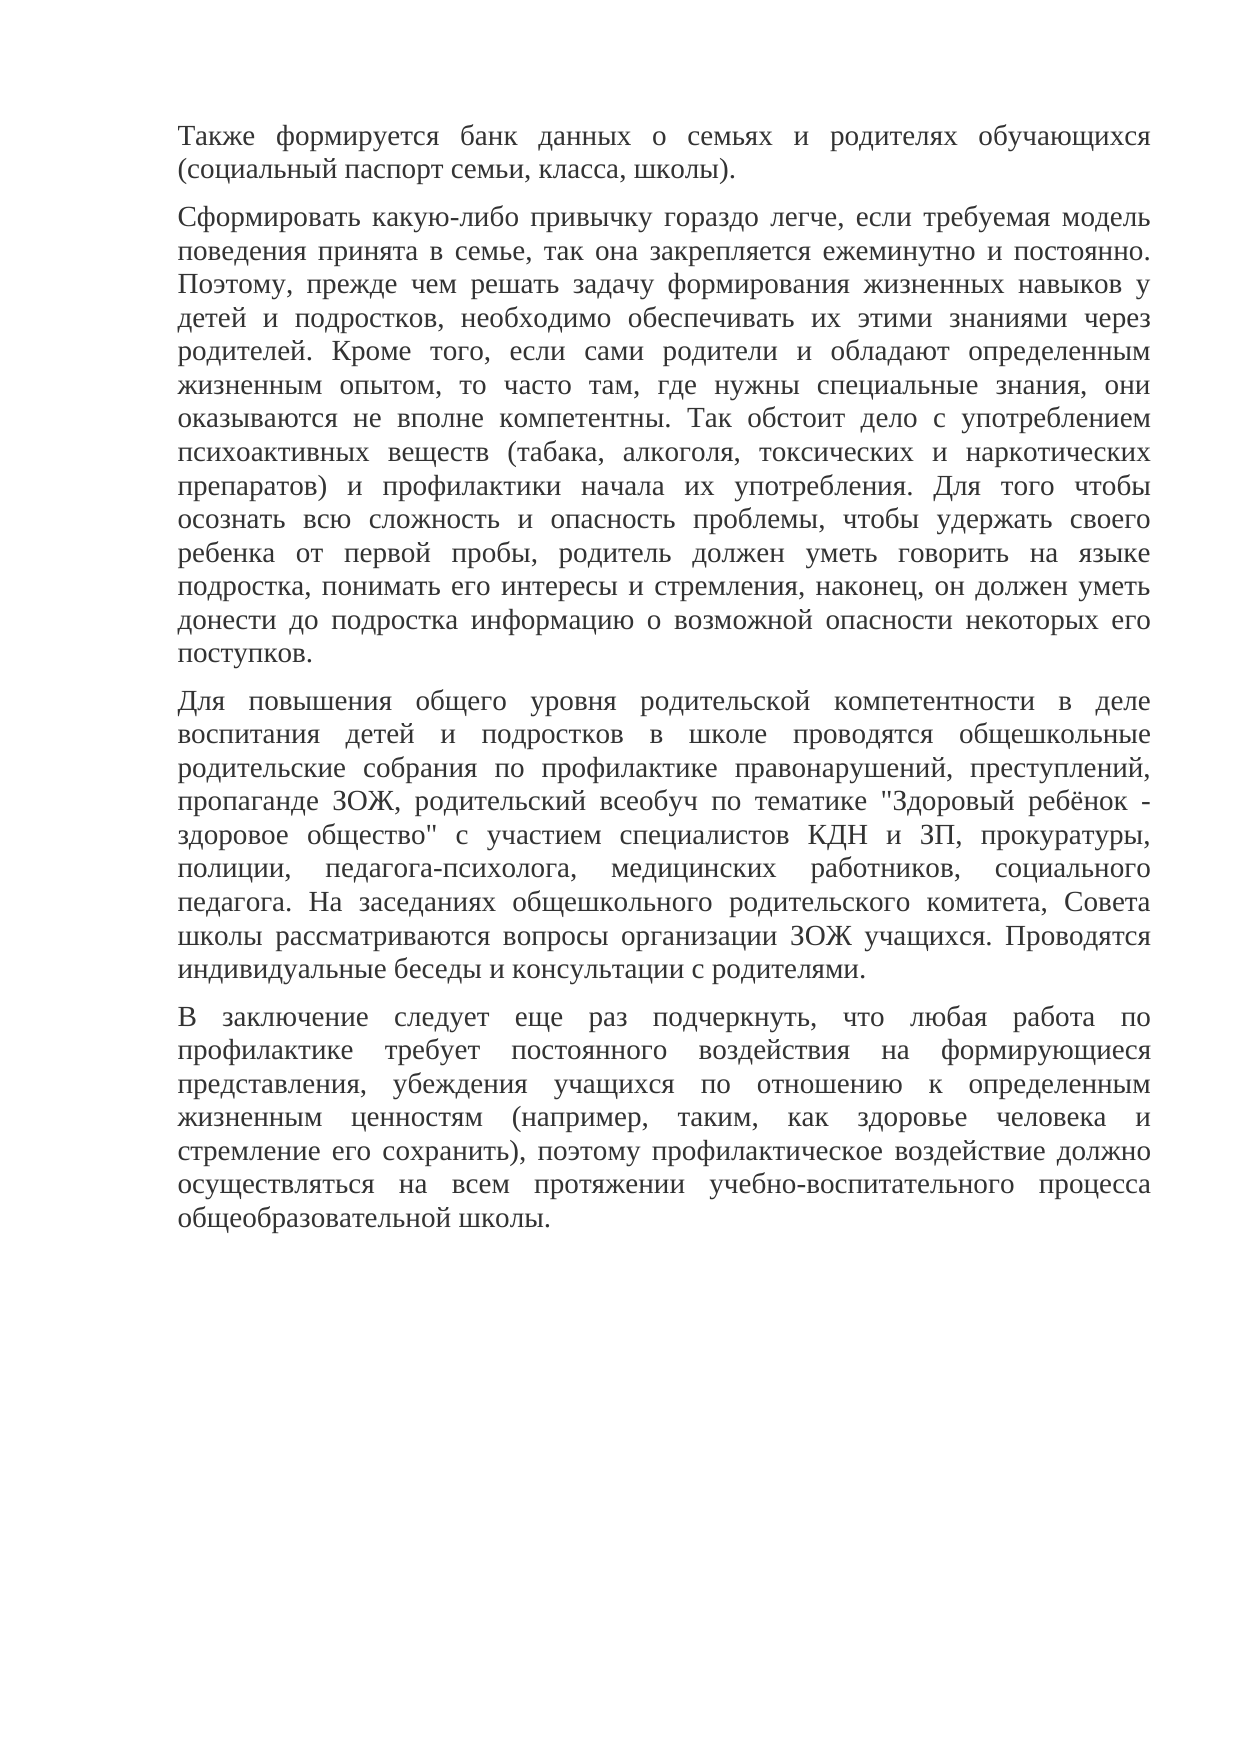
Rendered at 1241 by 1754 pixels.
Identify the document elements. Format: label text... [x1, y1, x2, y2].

text Сформировать какую-либо привычку гораздо легче, если требуемая модель поведения принята в семье, так она закрепляется ежеминутно и постоянно. Поэтому, прежде чем решать задачу формирования жизненных навыков у детей и подростков, необходимо обеспечивать их этими знаниями через родителей. Кроме того, если сами родители и обладают определенным жизненным опытом, то часто там, где нужны специальные знания, они оказываются не вполне компетентны. Так обстоит дело с употреблением психоактивных веществ (табака, алкоголя, токсических и наркотических препаратов) и профилактики начала их употребления. Для того чтобы осознать всю сложность и опасность проблемы, чтобы удержать своего ребенка от первой пробы, родитель должен уметь говорить на языке подростка, понимать его интересы и стремления, наконец, он должен уметь донести до подростка информацию о возможной опасности некоторых его поступков. [177, 199, 1152, 669]
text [177, 118, 1152, 185]
text В заключение следует еще раз подчеркнуть, что любая работа по профилактике требует постоянного воздействия на формирующиеся представления, убеждения учащихся по отношению к определенным жизненным ценностям (например, таким, как здоровье человека и стремление его сохранить), поэтому профилактическое воздействие должно осуществляться на всем протяжении учебно-воспитательного процесса общеобразовательной школы. [177, 999, 1152, 1234]
text Для повышения общего уровня родительской компетентности в деле воспитания детей и подростков в школе проводятся общешкольные родительские собрания по профилактике правонарушений, преступлений, пропаганде ЗОЖ, родительский всеобуч по тематике "Здоровый ребёнок - здоровое общество" с участием специалистов КДН и ЗП, прокуратуры, полиции, педагога-психолога, медицинских работников, социального педагога. На заседаниях общешкольного родительского комитета, Совета школы рассматриваются вопросы организации ЗОЖ учащихся. Проводятся индивидуальные беседы и консультации с родителями. [177, 683, 1152, 985]
